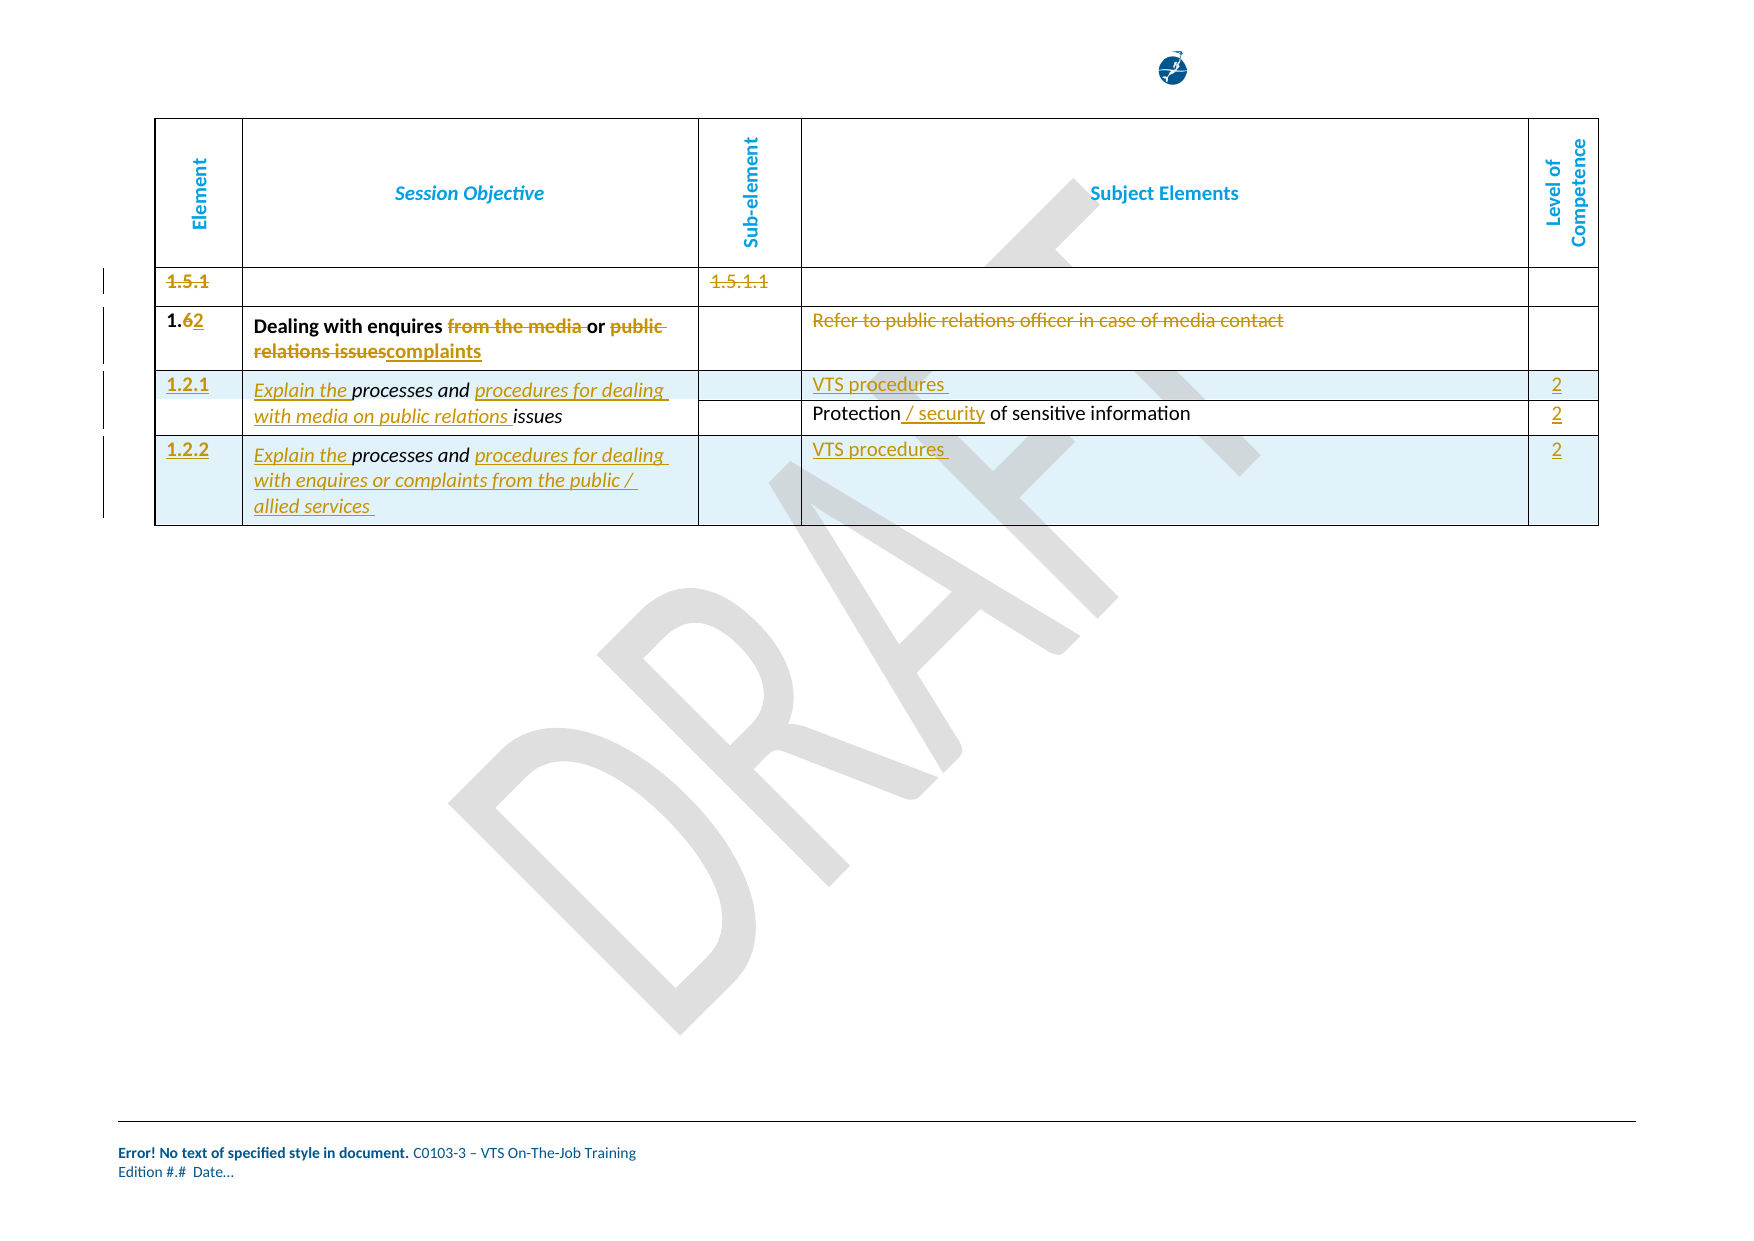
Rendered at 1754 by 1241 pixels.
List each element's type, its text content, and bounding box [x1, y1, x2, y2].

table_cell [699, 268, 801, 306]
table_cell [243, 268, 698, 306]
table_cell 1. [156, 307, 242, 370]
table_header Session Objective [243, 119, 698, 267]
table_header Element [156, 119, 242, 267]
table_cell [802, 307, 1528, 370]
table_cell Protection of sensitive information [802, 401, 1528, 435]
table_cell [1529, 307, 1598, 370]
table_header Sub-element [699, 119, 801, 267]
table_cell [156, 268, 242, 306]
table_cell [802, 268, 1528, 306]
picture [1127, 1, 1246, 118]
table_cell [1529, 401, 1598, 435]
table_cell [1529, 268, 1598, 306]
table_cell Dealing with enquires or [243, 307, 698, 370]
table_cell [699, 401, 801, 435]
table_cell [699, 307, 801, 370]
table_header Subject Elements [802, 119, 1528, 267]
table_header Level of Competence [1529, 119, 1598, 267]
